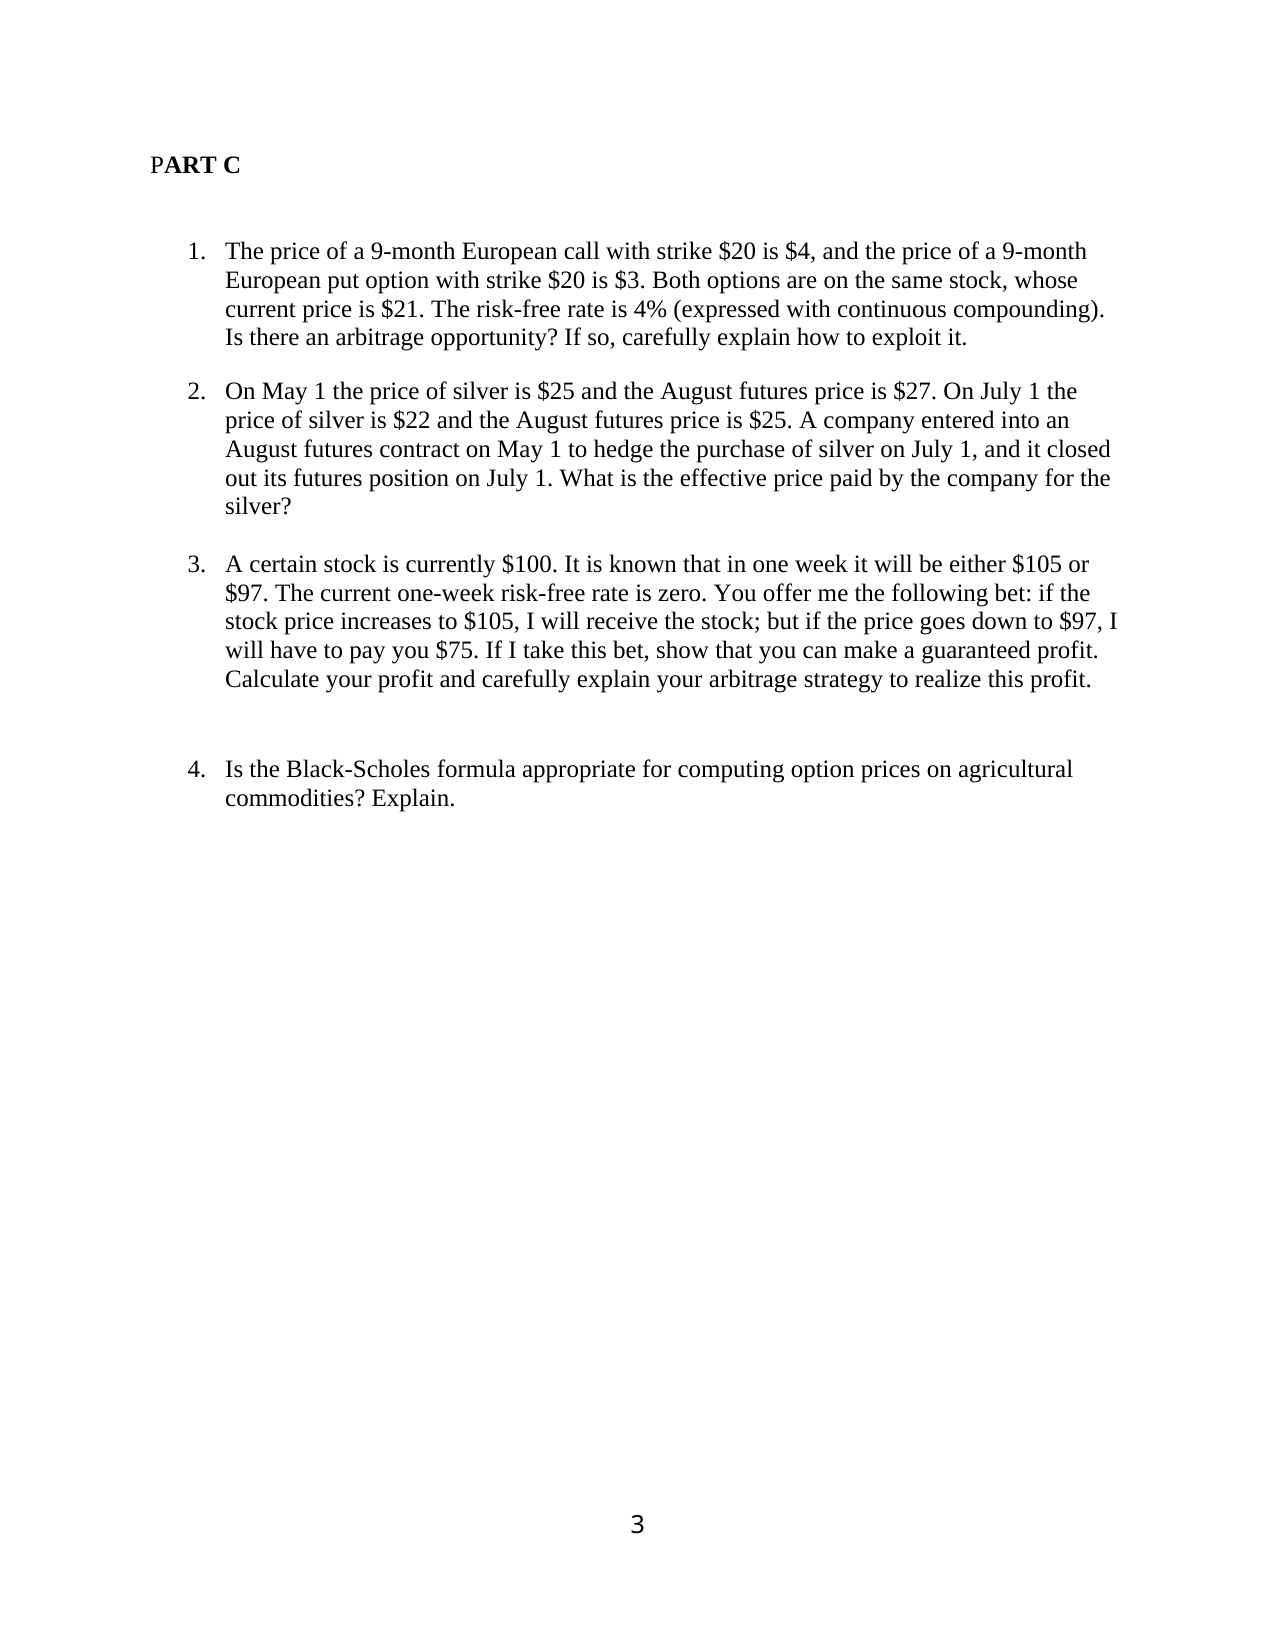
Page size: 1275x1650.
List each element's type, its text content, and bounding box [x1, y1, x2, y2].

list The price of a 9-month European call with strike $20 is $4, and the price of a 9-month European put option with strike $20 is $3. Both options are on the same stock, whose current price is $21. The risk-free rate is 4% (expressed with continuous compounding). [187, 236, 1125, 322]
list A certain stock is currently $100. It is known that in one week it will be either $105 or $97. The current one-week risk-free rate is zero. You offer me the following bet: if the stock price increases to $105, I will receive the stock; but if the price goes down to $97, I will have to pay you $75. If I take this bet, show that you can make a guaranteed profit. Calculate your profit and carefully explain your arbitrage strategy to realize this profit. [187, 549, 1125, 693]
list Is the Black-Scholes formula appropriate for computing option prices on agricultural commodities? Explain. [187, 754, 1125, 812]
list On May 1 the price of silver is $25 and the August futures price is $27. On July 1 the price of silver is $22 and the August futures price is $25. A company entered into an August futures contract on May 1 to hedge the purchase of silver on July 1, and it closed out its futures position on July 1. What is the effective price paid by the company for the silver? [187, 376, 1125, 520]
text PART C [150, 150, 1125, 179]
text Is there an arbitrage opportunity? If so, carefully explain how to exploit it. [225, 322, 1125, 351]
